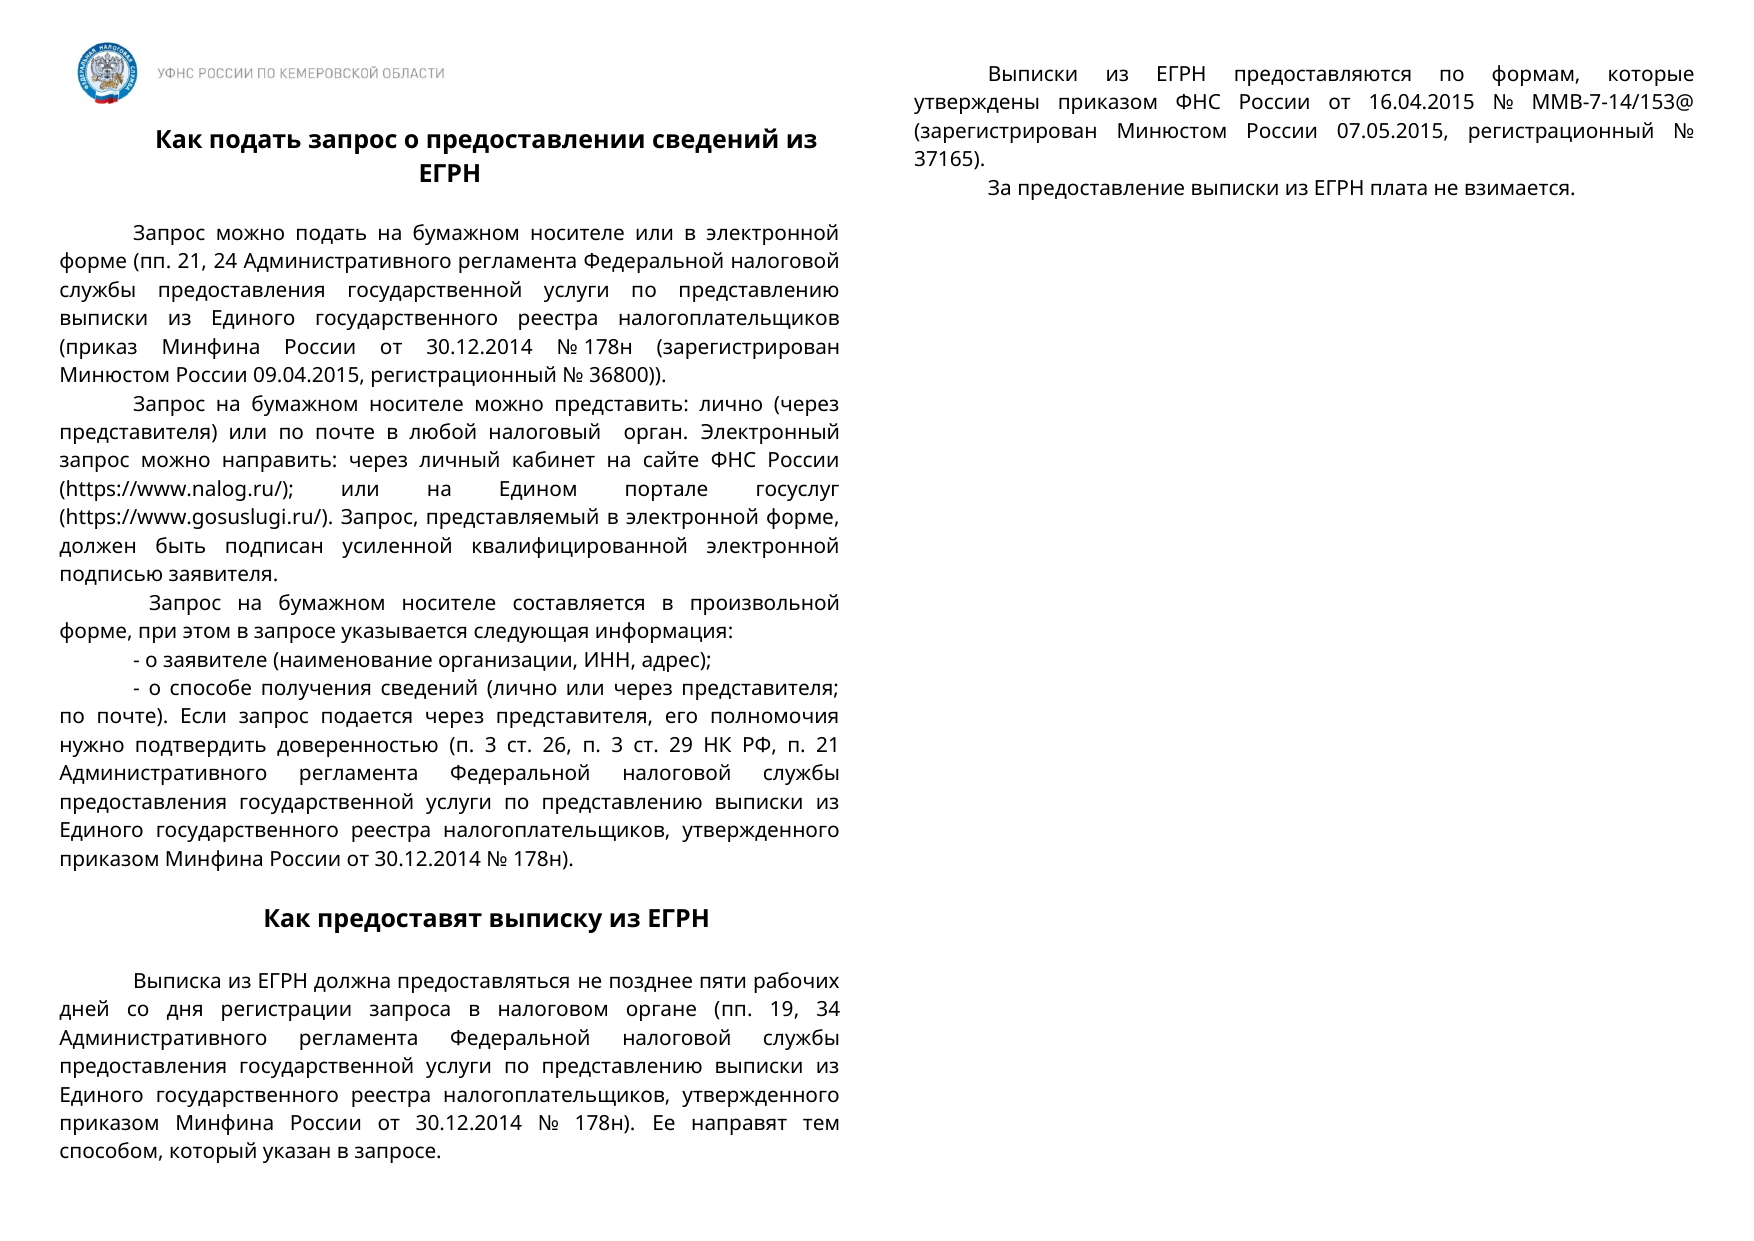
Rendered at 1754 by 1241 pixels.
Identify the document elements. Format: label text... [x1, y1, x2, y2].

text Как предоставят выписку из ЕГРН [59, 901, 840, 935]
text Запрос можно подать на бумажном носителе или в электронной форме (пп. 21, 24 Административного регламента Федеральной налоговой службы предоставления государственной услуги по представлению выписки из Единого государственного реестра налогоплательщиков (приказ Минфина России от 30.12.2014 № 178н (зарегистрирован Минюстом России 09.04.2015, регистрационный № 36800)). [59, 218, 840, 389]
text За предоставление выписки из ЕГРН плата не взимается. [914, 173, 1695, 201]
text - о способе получения сведений (лично или через представителя; по почте). Если запрос подается через представителя, его полномочия нужно подтвердить доверенностью (п. 3 ст. 26, п. 3 ст. 29 НК РФ, п. 21 Административного регламента Федеральной налоговой службы предоставления государственной услуги по представлению выписки из Единого государственного реестра налогоплательщиков, утвержденного приказом Минфина России от 30.12.2014 № 178н). [59, 673, 840, 872]
text Запрос на бумажном носителе составляется в произвольной форме, при этом в запросе указывается следующая информация: [59, 588, 840, 645]
text Выписка из ЕГРН должна предоставляться не позднее пяти рабочих дней со дня регистрации запроса в налоговом органе (пп. 19, 34 Административного регламента Федеральной налоговой службы предоставления государственной услуги по представлению выписки из Единого государственного реестра налогоплательщиков, утвержденного приказом Минфина России от 30.12.2014 № 178н). Ее направят тем способом, который указан в запросе. [59, 966, 840, 1165]
picture [57, 26, 482, 104]
text Запрос на бумажном носителе можно представить: лично (через представителя) или по почте в любой налоговый орган. Электронный запрос можно направить: через личный кабинет на сайте ФНС России (https://www.nalog.ru/); или на Едином портале госуслуг (https://www.gosuslugi.ru/). Запрос, представляемый в электронной форме, должен быть подписан усиленной квалифицированной электронной подписью заявителя. [59, 389, 840, 588]
text Как подать запрос о предоставлении сведений из ЕГРН [59, 122, 840, 190]
text - о заявителе (наименование организации, ИНН, адрес); [59, 645, 840, 673]
text Выписки из ЕГРН предоставляются по формам, которые утверждены приказом ФНС России от 16.04.2015 № ММВ-7-14/153@ (зарегистрирован Минюстом России 07.05.2015, регистрационный № 37165). [914, 59, 1695, 173]
